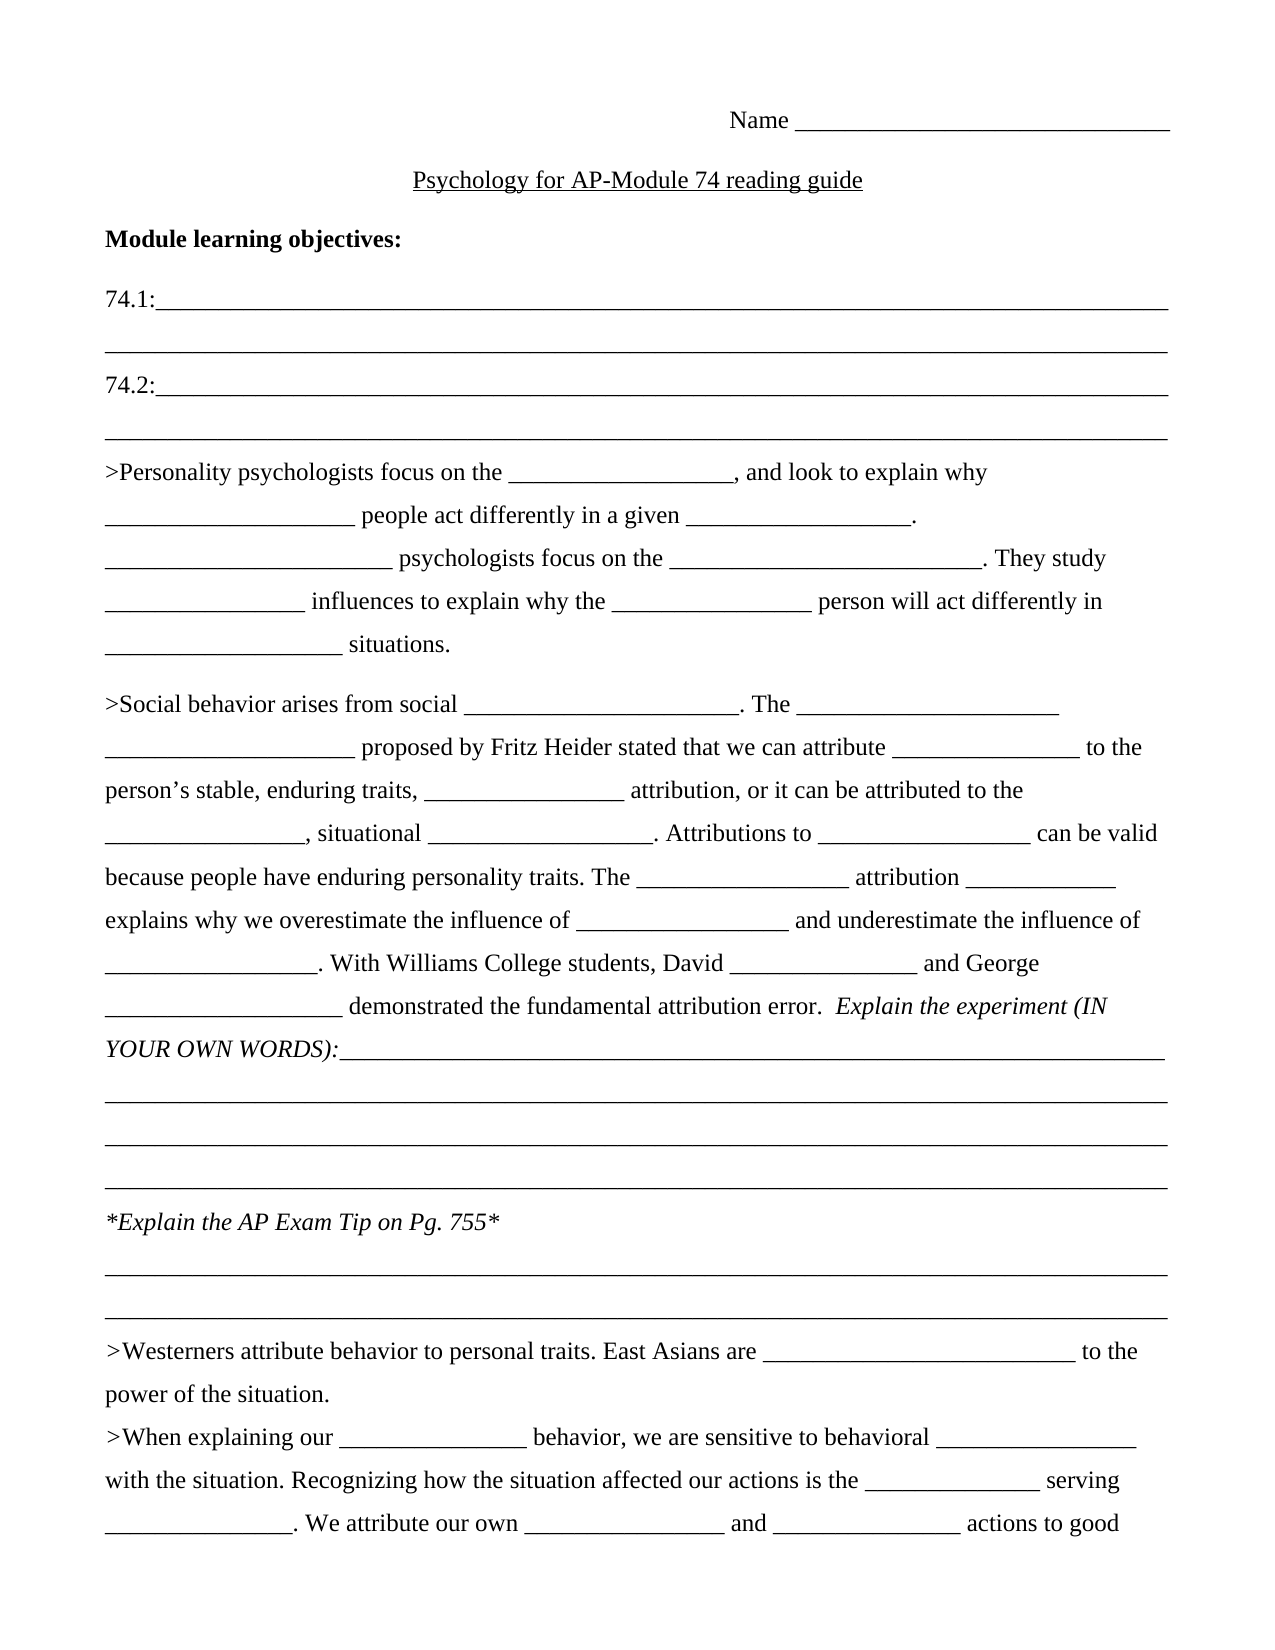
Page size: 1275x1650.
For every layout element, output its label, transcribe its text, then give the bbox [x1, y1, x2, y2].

text Psychology for AP-Module 74 reading guide [105, 165, 1170, 193]
text Name ______________________________ [105, 105, 1170, 134]
text Module learning objectives: [105, 224, 1170, 253]
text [105, 689, 1170, 1537]
text 74.1:______________________________________________________________________________________________________________________________________________________________________ 74.2:______________________________________________________________________________________________________________________________________________________________________ >Personality psychologists focus on the __________________, and look to explain why ____________________ people act differently in a given __________________. _______________________ psychologists focus on the _________________________. They study ________________ influences to explain why the ________________ person will act differently in ___________________ situations. [105, 284, 1170, 658]
